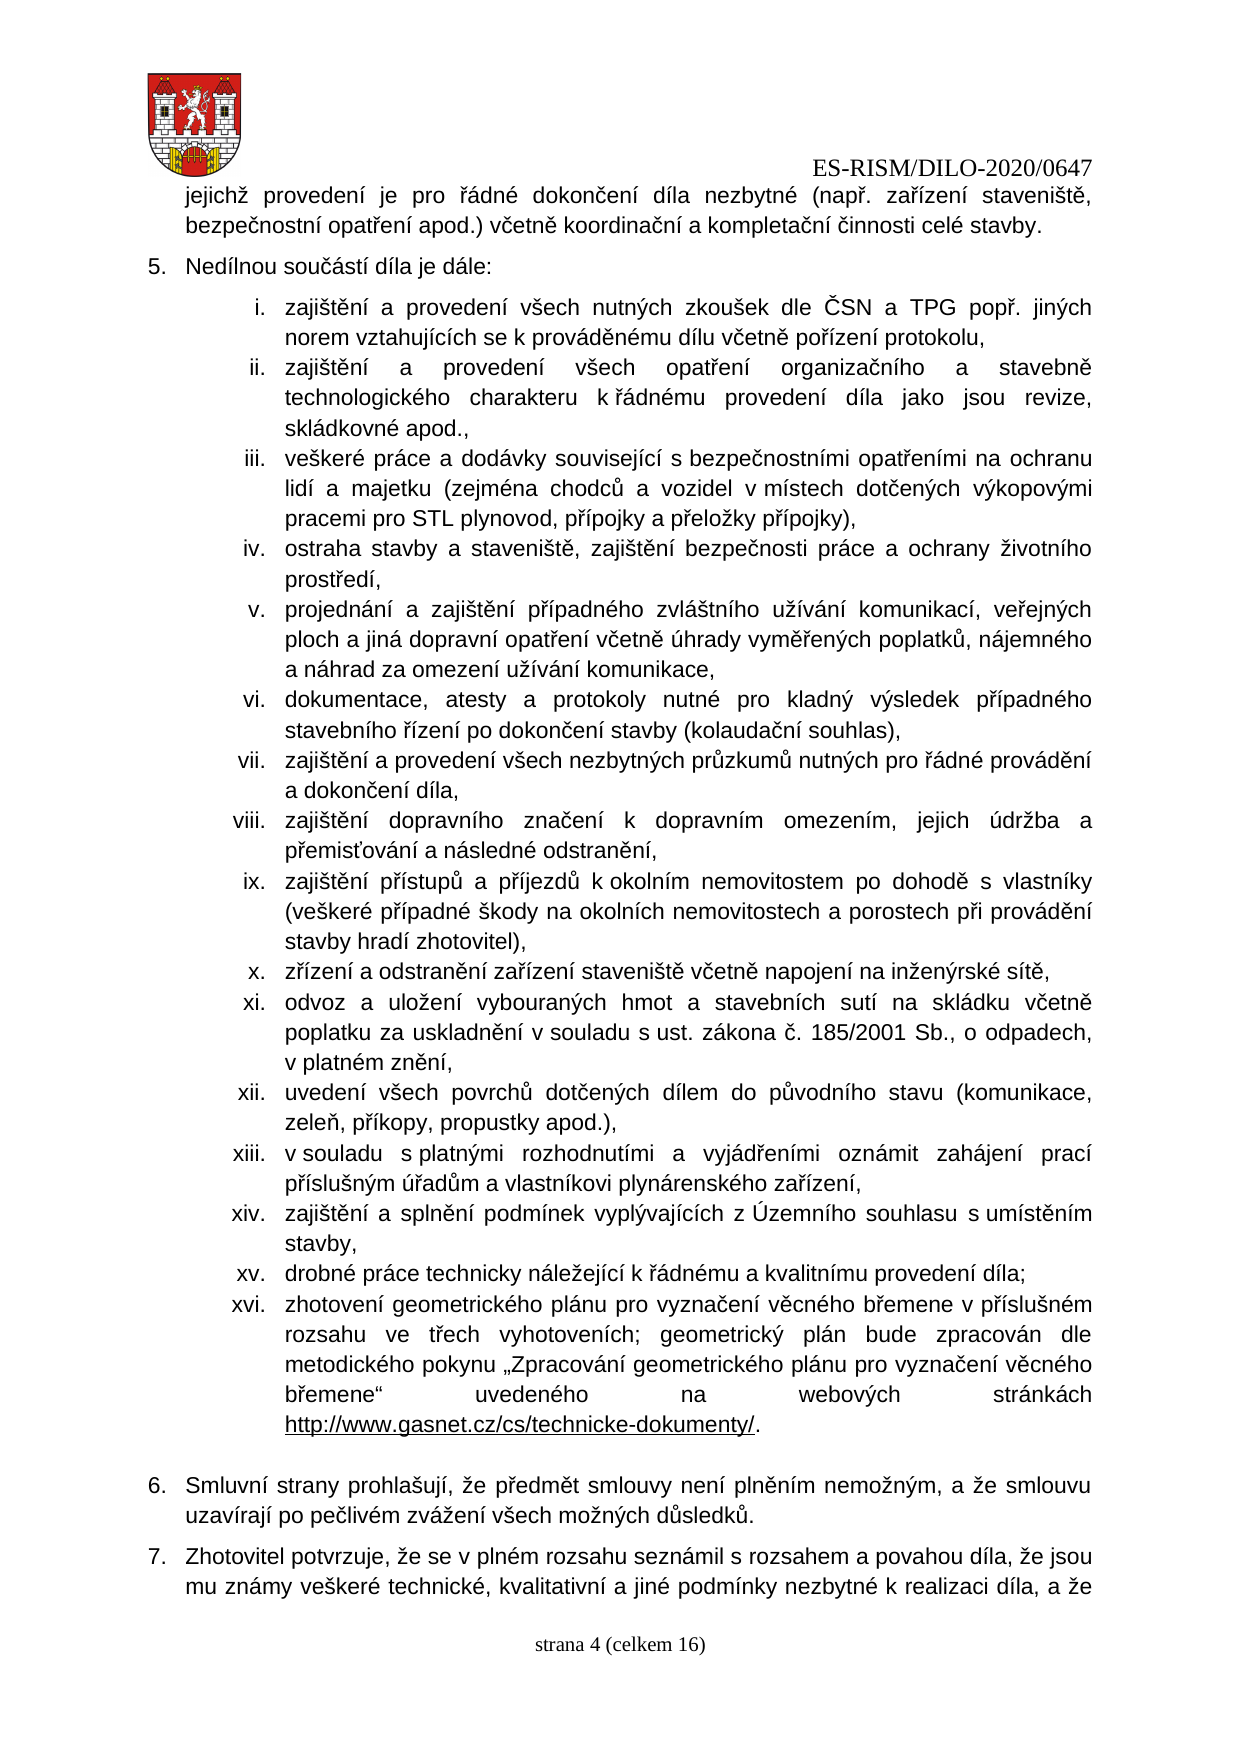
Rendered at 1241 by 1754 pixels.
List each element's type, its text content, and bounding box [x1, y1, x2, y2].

list zajištění přístupů a příjezdů k okolním nemovitostem po dohodě s vlastníky (veškeré případné škody na okolních nemovitostech a porostech při provádění stavby hradí zhotovitel), [266, 868, 1093, 954]
text Nedílnou součástí díla je dále: [148, 253, 1093, 279]
list v souladu s platnými rozhodnutími a vyjádřeními oznámit zahájení prací příslušným úřadům a vlastníkovi plynárenského zařízení, [266, 1139, 1093, 1196]
list zajištění a splnění podmínek vyplývajících z Územního souhlasu s umístěním stavby, [266, 1200, 1093, 1257]
list odvoz a uložení vybouraných hmot a stavebních sutí na skládku včetně poplatku za uskladnění v souladu s ust. zákona č. 185/2001 Sb., o odpadech, v platném znění, [266, 988, 1093, 1075]
list zajištění a provedení všech opatření organizačního a stavebně technologického charakteru k řádnému provedení díla jako jsou revize, skládkovné apod., [266, 354, 1093, 441]
list uvedení všech povrchů dotčených dílem do původního stavu (komunikace, zeleň, příkopy, propustky apod.), [266, 1079, 1093, 1136]
list zhotovení geometrického plánu pro vyznačení věcného břemene v příslušném rozsahu ve třech vyhotoveních; geometrický plán bude zpracován dle metodického pokynu „Zpracování geometrického plánu pro vyznačení věcného břemene“ uvedeného na webových stránkách http://www.gasnet.cz/cs/technicke-dokumenty/. [266, 1291, 1093, 1438]
list zajištění a provedení všech nezbytných průzkumů nutných pro řádné provádění a dokončení díla, [266, 747, 1093, 803]
list zajištění a provedení všech nutných zkoušek dle ČSN a TPG popř. jiných norem vztahujících se k prováděnému dílu včetně pořízení protokolu, [266, 294, 1093, 350]
list ostraha stavby a staveniště, zajištění bezpečnosti práce a ochrany životního prostředí, [266, 535, 1093, 592]
list projednání a zajištění případného zvláštního užívání komunikací, veřejných ploch a jiná dopravní opatření včetně úhrady vyměřených poplatků, nájemného a náhrad za omezení užívání komunikace, [266, 596, 1093, 683]
list veškeré práce a dodávky související s bezpečnostními opatřeními na ochranu lidí a majetku (zejména chodců a vozidel v místech dotčených výkopovými pracemi pro STL plynovod, přípojky a přeložky přípojky), [266, 445, 1093, 532]
list drobné práce technicky náležející k řádnému a kvalitnímu provedení díla; [266, 1260, 1093, 1287]
picture [147, 73, 242, 177]
list zřízení a odstranění zařízení staveniště včetně napojení na inženýrské sítě, [266, 958, 1093, 985]
list zajištění dopravního značení k dopravním omezením, jejich údržba a přemisťování a následné odstranění, [266, 807, 1093, 864]
list dokumentace, atesty a protokoly nutné pro kladný výsledek případného stavebního řízení po dokončení stavby (kolaudační souhlas), [266, 686, 1093, 743]
text Smluvní strany prohlašují, že předmět smlouvy není plněním nemožným, a že smlouvu uzavírají po pečlivém zvážení všech možných důsledků. [148, 1472, 1093, 1528]
